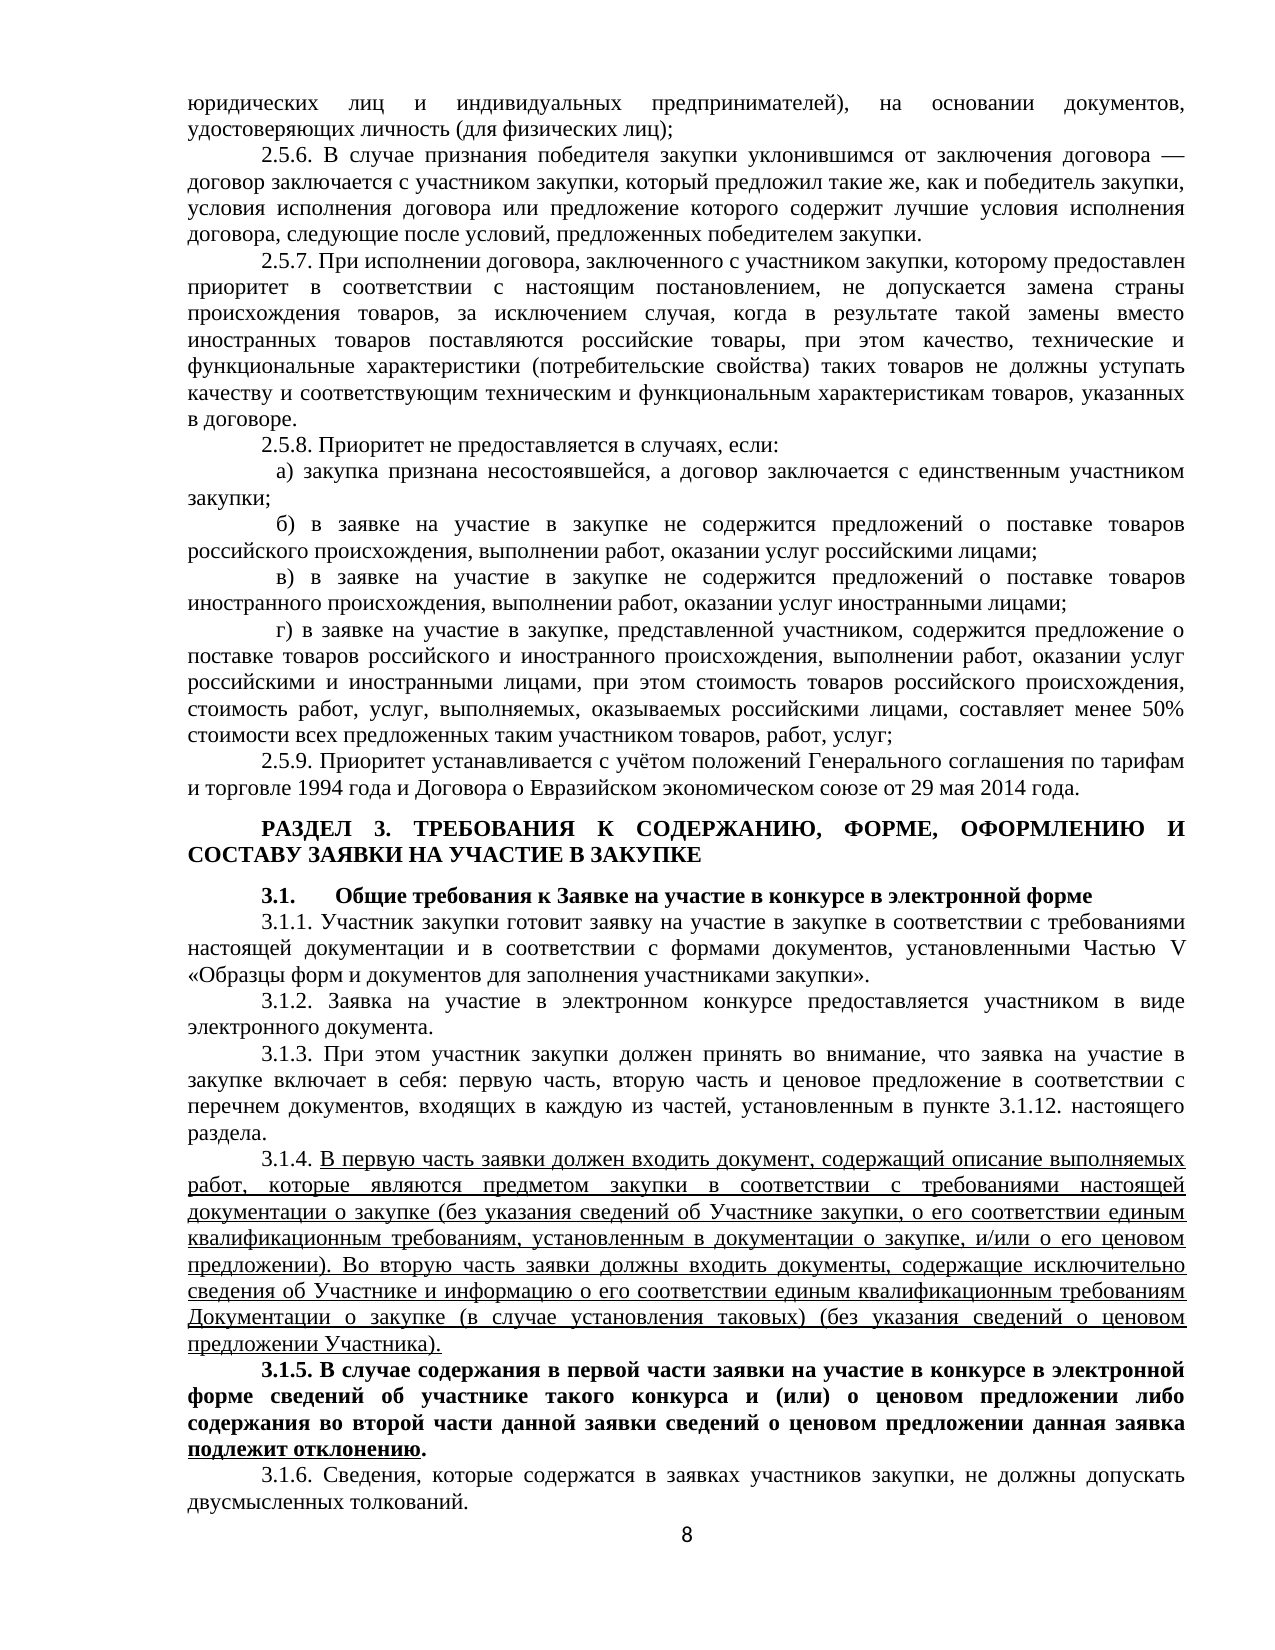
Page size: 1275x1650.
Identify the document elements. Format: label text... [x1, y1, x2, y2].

text б) в заявке на участие в закупке не содержится предложений о поставке товаров российского происхождения, выполнении работ, оказании услуг российскими лицами; [187, 510, 1186, 563]
text 3.1.5. В случае содержания в первой части заявки на участие в конкурсе в электронной форме сведений об участнике такого конкурса и (или) о ценовом предложении либо содержания во второй части данной заявки сведений о ценовом предложении данная заявка подлежит отклонению. [187, 1356, 1186, 1461]
text 3.1.3. При этом участник закупки должен принять во внимание, что заявка на участие в закупке включает в себя: первую часть, вторую часть и ценовое предложение в соответствии с перечнем документов, входящих в каждую из частей, установленным в пункте 3.1.12. настоящего раздела. [187, 1040, 1186, 1145]
text 3.1.1. Участник закупки готовит заявку на участие в закупке в соответствии с требованиями настоящей документации и в соответствии с формами документов, установленными Частью V «Образцы форм и документов для заполнения участниками закупки». [187, 908, 1186, 987]
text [187, 89, 1186, 141]
text а) закупка признана несостоявшейся, а договор заключается с единственным участником закупки; [187, 458, 1186, 510]
text РАЗДЕЛ 3. ТРЕБОВАНИЯ К СОДЕРЖАНИЮ, ФОРМЕ, ОФОРМЛЕНИЮ И СОСТАВУ ЗАЯВКИ НА УЧАСТИЕ В ЗАКУПКЕ [187, 814, 1186, 867]
text г) в заявке на участие в закупке, представленной участником, содержится предложение о поставке товаров российского и иностранного происхождения, выполнении работ, оказании услуг российскими и иностранными лицами, при этом стоимость товаров российского происхождения, стоимость работ, услуг, выполняемых, оказываемых российскими лицами, составляет менее 50% стоимости всех предложенных таким участником товаров, работ, услуг; [187, 616, 1186, 747]
text 3.1. Общие требования к Заявке на участие в конкурсе в электронной форме [187, 882, 1186, 908]
text 3.1.6. Сведения, которые содержатся в заявках участников закупки, не должны допускать двусмысленных толкований. [187, 1461, 1186, 1514]
text 2.5.7. При исполнении договора, заключенного с участником закупки, которому предоставлен приоритет в соответствии с настоящим постановлением, не допускается замена страны происхождения товаров, за исключением случая, когда в результате такой замены вместо иностранных товаров поставляются российские товары, при этом качество, технические и функциональные характеристики (потребительские свойства) таких товаров не должны уступать качеству и соответствующим техническим и функциональным характеристикам товаров, указанных в договоре. [187, 247, 1186, 431]
text 3.1.2. Заявка на участие в электронном конкурсе предоставляется участником в виде электронного документа. [187, 987, 1186, 1040]
text 3.1.4. В первую часть заявки должен входить документ, содержащий описание выполняемых работ, которые являются предметом закупки в соответствии с требованиями настоящей документации о закупке (без указания сведений об Участнике закупки, о его соответствии единым квалификационным требованиям, установленным в документации о закупке, и/или о его ценовом предложении). Во вторую часть заявки должны входить документы, содержащие исключительно сведения об Участнике и информацию о его соответствии единым квалификационным требованиям Документации о закупке (в случае установления таковых) (без указания сведений о ценовом предложении Участника). [187, 1145, 1186, 1194]
text 2.5.6. В случае признания победителя закупки уклонившимся от заключения договора — договор заключается с участником закупки, который предложил такие же, как и победитель закупки, условия исполнения договора или предложение которого содержит лучшие условия исполнения договора, следующие после условий, предложенных победителем закупки. [187, 141, 1186, 247]
text в) в заявке на участие в закупке не содержится предложений о поставке товаров иностранного происхождения, выполнении работ, оказании услуг иностранными лицами; [187, 563, 1186, 616]
text 2.5.9. Приоритет устанавливается с учётом положений Генерального соглашения по тарифам и торговле 1994 года и Договора о Евразийском экономическом союзе от 29 мая 2014 года. [187, 747, 1186, 800]
text 2.5.8. Приоритет не предоставляется в случаях, если: [187, 431, 1186, 458]
